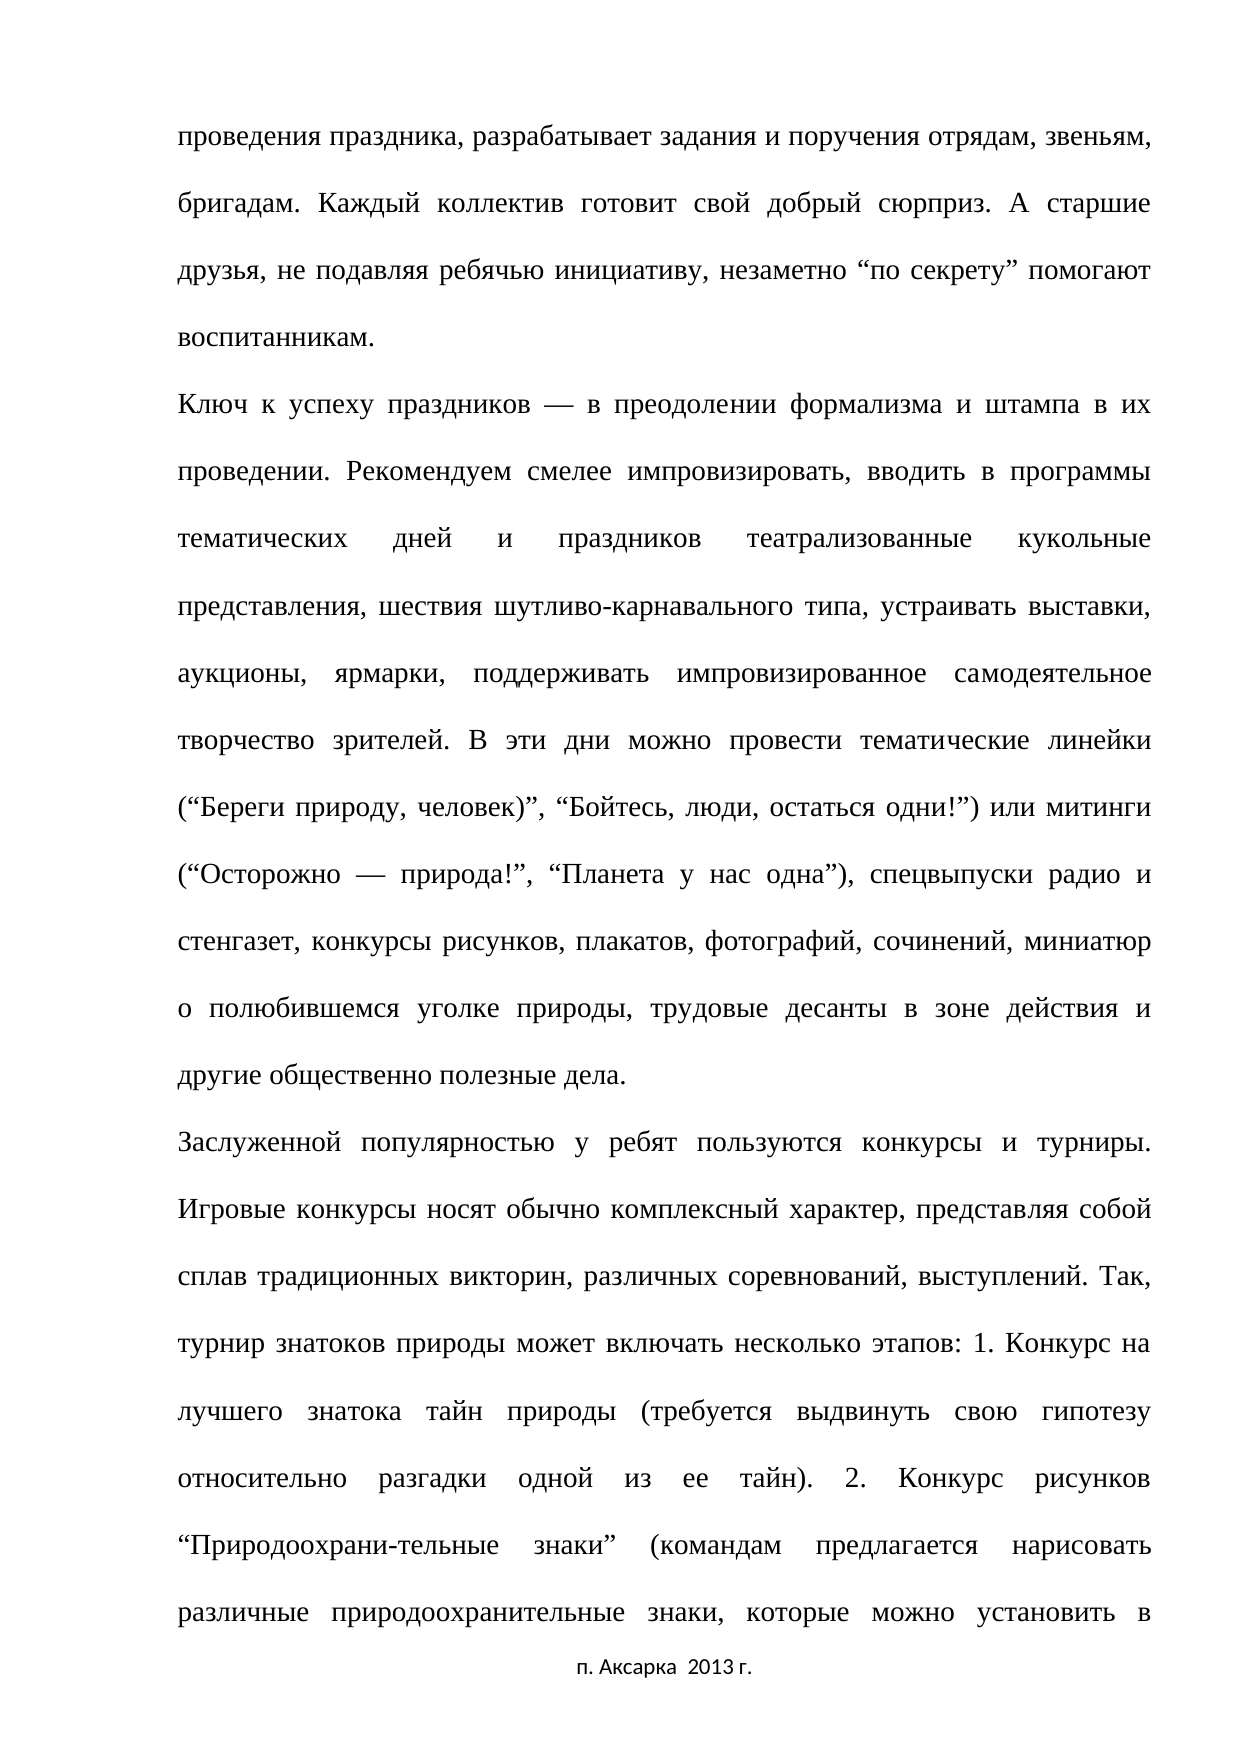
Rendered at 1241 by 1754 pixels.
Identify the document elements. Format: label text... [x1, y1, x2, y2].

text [177, 118, 1152, 353]
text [177, 1124, 1152, 1627]
text Ключ к успеху праздников — в преодолении формализма и штампа в их проведении. Рекомендуем смелее импровизировать, вводить в программы тематических дней и праздников театрализованные кукольные представления, шествия шутливо-карнавального типа, устраивать выставки, аукционы, ярмарки, поддерживать импровизированное самодеятельное творчество зрителей. В эти дни можно провести тематические линейки (“Береги природу, человек)”, “Бойтесь, люди, остаться одни!”) или митинги (“Осторожно — природа!”, “Планета у нас одна”), спецвыпуски радио и стенгазет, конкурсы рисунков, плакатов, фотографий, сочинений, миниатюр о полюбившемся уголке природы, трудовые десанты в зоне действия и другие общественно полезные дела. [177, 386, 1152, 1091]
